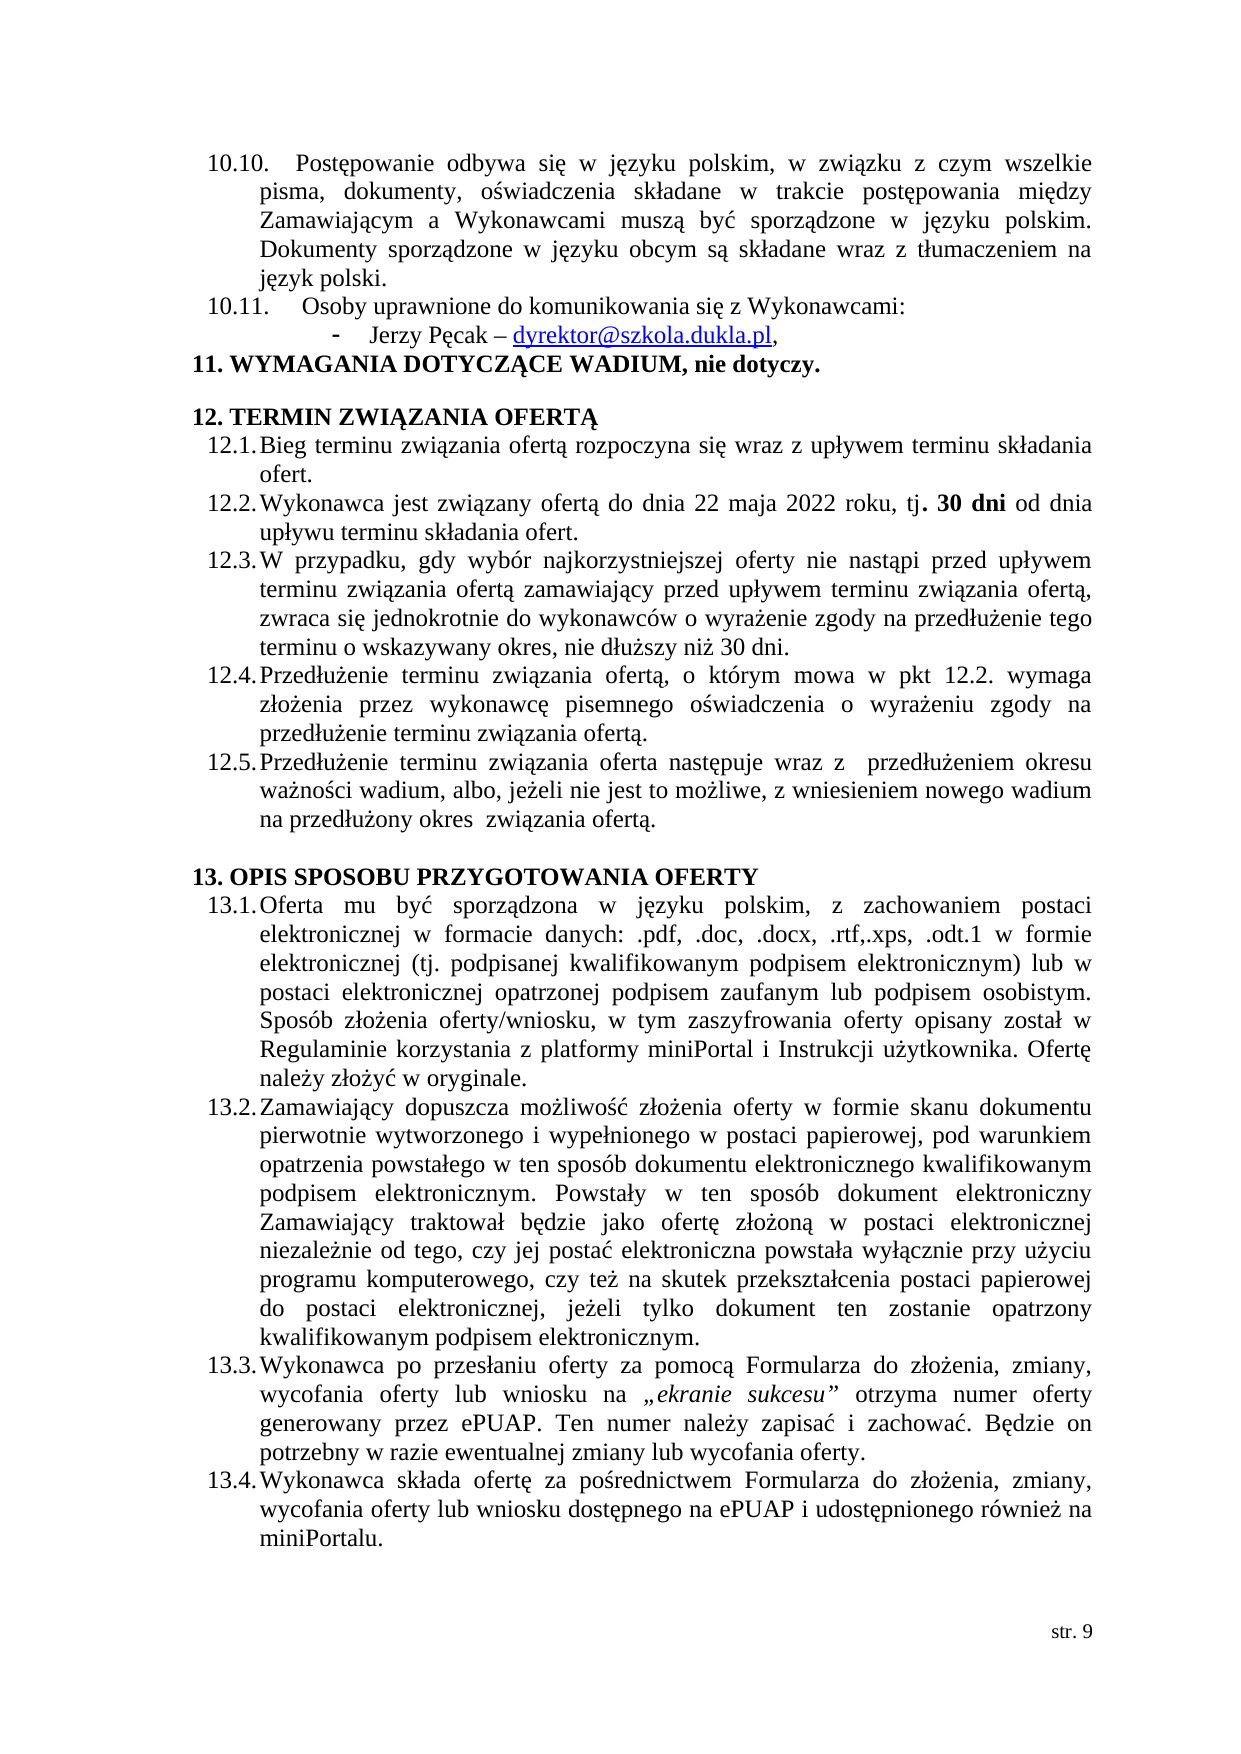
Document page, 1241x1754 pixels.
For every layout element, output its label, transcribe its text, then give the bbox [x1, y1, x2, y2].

text OPIS SPOSOBU PRZYGOTOWANIA OFERTY [192, 862, 1093, 890]
list Postępowanie odbywa się w języku polskim, w związku z czym wszelkie pisma, dokumenty, oświadczenia składane w trakcie postępowania między Zamawiającym a Wykonawcami muszą być sporządzone w języku polskim. Dokumenty sporządzone w języku obcym są składane wraz z tłumaczeniem na język polski. [207, 148, 1093, 291]
text TERMIN ZWIĄZANIA OFERTĄ [192, 402, 1093, 430]
list Bieg terminu związania ofertą rozpoczyna się wraz z upływem terminu składania ofert. [207, 430, 1093, 488]
list Zamawiający dopuszcza możliwość złożenia oferty w formie skanu dokumentu pierwotnie wytworzonego i wypełnionego w postaci papierowej, pod warunkiem opatrzenia powstałego w ten sposób dokumentu elektronicznego kwalifikowanym podpisem elektronicznym. Powstały w ten sposób dokument elektroniczny Zamawiający traktował będzie jako ofertę złożoną w postaci elektronicznej niezależnie od tego, czy jej postać elektroniczna powstała wyłącznie przy użyciu programu komputerowego, czy też na skutek przekształcenia postaci papierowej do postaci elektronicznej, jeżeli tylko dokument ten zostanie opatrzony kwalifikowanym podpisem elektronicznym. [207, 1092, 1093, 1350]
list Przedłużenie terminu związania ofertą, o którym mowa w pkt 12.2. wymaga złożenia przez wykonawcę pisemnego oświadczenia o wyrażeniu zgody na przedłużenie terminu związania ofertą. [207, 660, 1093, 747]
list Przedłużenie terminu związania oferta następuje wraz z przedłużeniem okresu ważności wadium, albo, jeżeli nie jest to możliwe, z wniesieniem nowego wadium na przedłużony okres związania ofertą. [207, 747, 1093, 833]
list Osoby uprawnione do komunikowania się z Wykonawcami: [207, 291, 1093, 320]
list Wykonawca składa ofertę za pośrednictwem Formularza do złożenia, zmiany, wycofania oferty lub wniosku dostępnego na ePUAP i udostępnionego również na miniPortalu. [207, 1465, 1093, 1552]
list W przypadku, gdy wybór najkorzystniejszej oferty nie nastąpi przed upływem terminu związania ofertą zamawiający przed upływem terminu związania ofertą, zwraca się jednokrotnie do wykonawców o wyrażenie zgody na przedłużenie tego terminu o wskazywany okres, nie dłuższy niż 30 dni. [207, 545, 1093, 660]
list Wykonawca jest związany ofertą do dnia 22 maja 2022 roku, tj. 30 dni od dnia upływu terminu składania ofert. [207, 488, 1093, 545]
list Oferta mu być sporządzona w języku polskim, z zachowaniem postaci elektronicznej w formacie danych: .pdf, .doc, .docx, .rtf,.xps, .odt.1 w formie elektronicznej (tj. podpisanej kwalifikowanym podpisem elektronicznym) lub w postaci elektronicznej opatrzonej podpisem zaufanym lub podpisem osobistym. Sposób złożenia oferty/wniosku, w tym zaszyfrowania oferty opisany został w Regulaminie korzystania z platformy miniPortal i Instrukcji użytkownika. Ofertę należy złożyć w oryginale. [207, 890, 1093, 1092]
list Jerzy Pęcak – dyrektor@szkola.dukla.pl, [332, 320, 1093, 349]
text WYMAGANIA DOTYCZĄCE WADIUM, nie dotyczy. [192, 349, 1093, 378]
list Wykonawca po przesłaniu oferty za pomocą Formularza do złożenia, zmiany, wycofania oferty lub wniosku na „ekranie sukcesu” otrzyma numer oferty generowany przez ePUAP. Ten numer należy zapisać i zachować. Będzie on potrzebny w razie ewentualnej zmiany lub wycofania oferty. [207, 1350, 1093, 1465]
